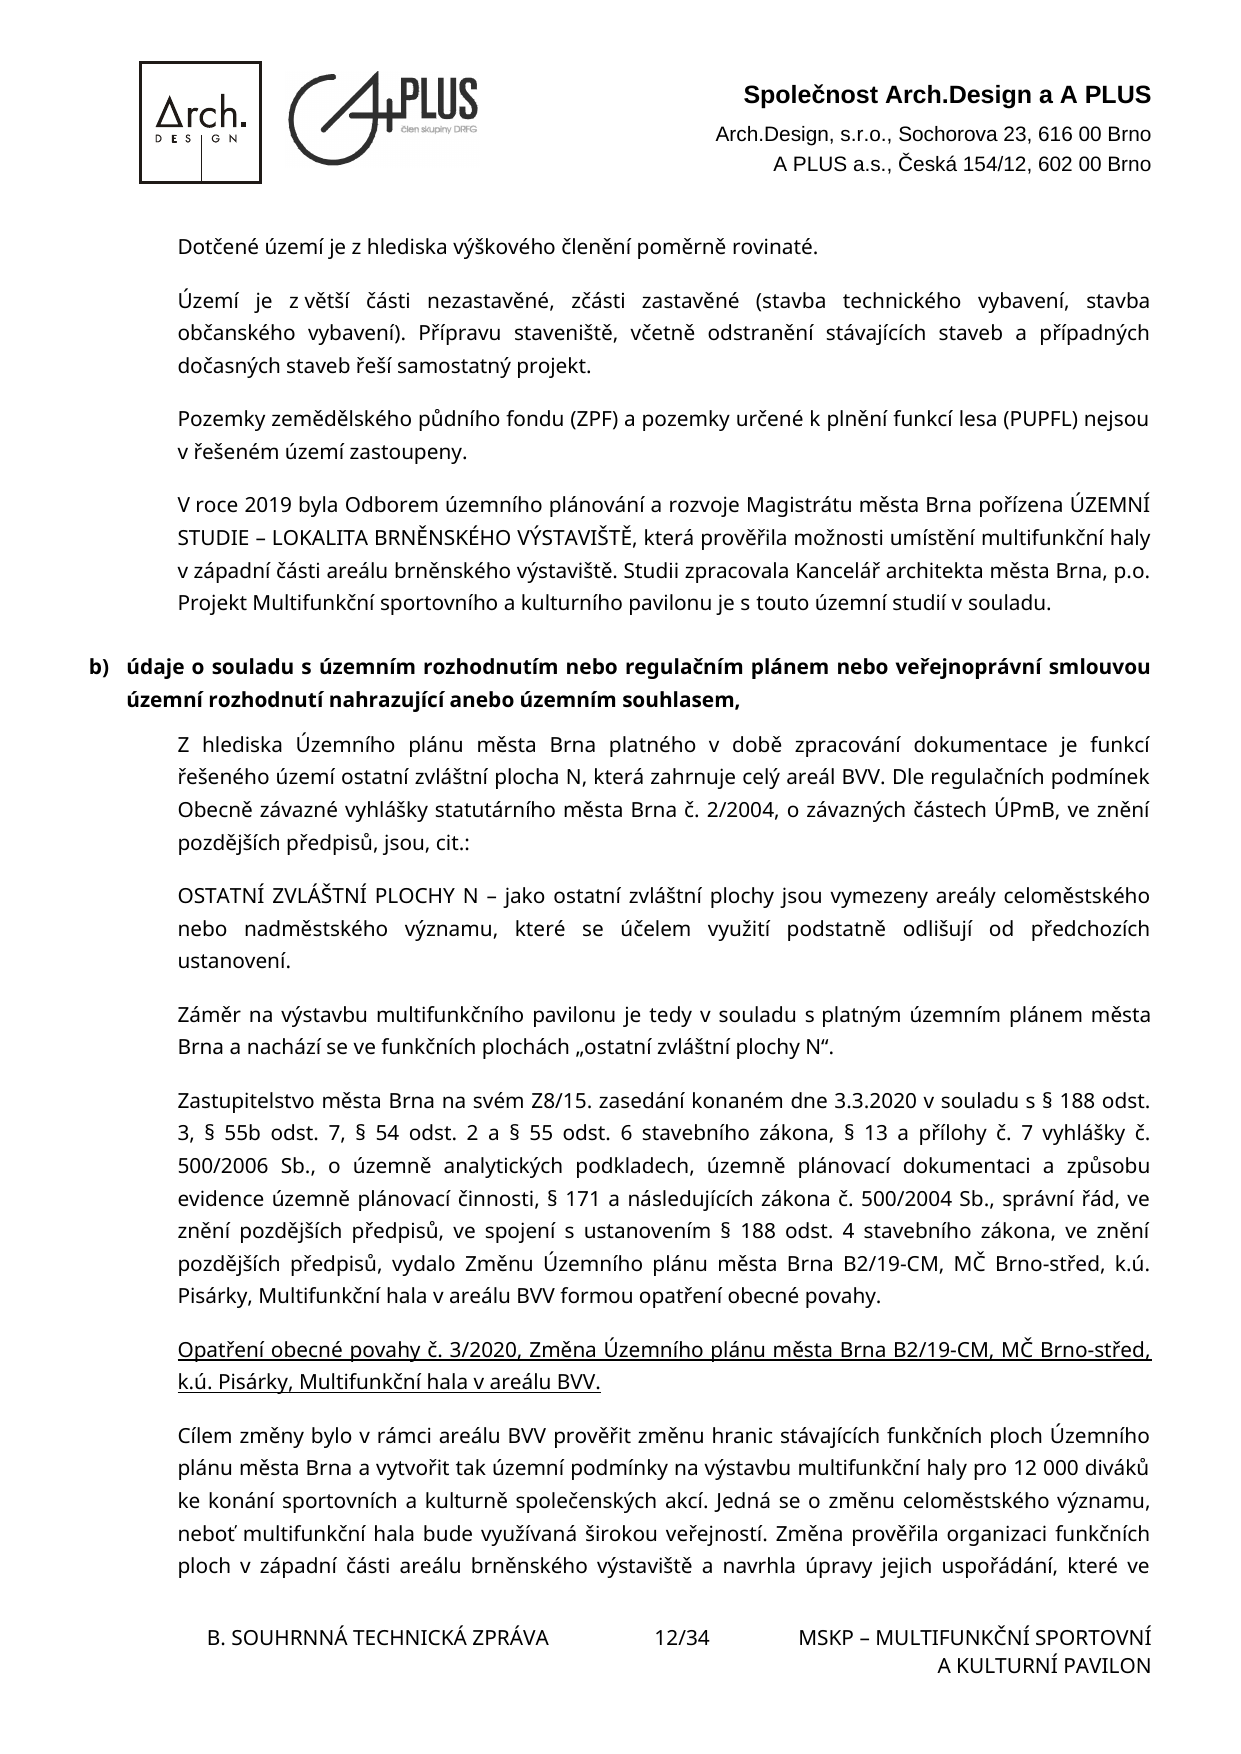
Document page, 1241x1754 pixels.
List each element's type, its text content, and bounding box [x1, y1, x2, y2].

text Pozemky zemědělského půdního fondu (ZPF) a pozemky určené k plnění funkcí lesa (PUPFL) nejsou v řešeném území zastoupeny. [177, 404, 1152, 466]
text Zastupitelstvo města Brna na svém Z8/15. zasedání konaném dne 3.3.2020 v souladu s § 188 odst. 3, § 55b odst. 7, § 54 odst. 2 a § 55 odst. 6 stavebního zákona, § 13 a přílohy č. 7 vyhlášky č. 500/2006 Sb., o územně analytických podkladech, územně plánovací dokumentaci a způsobu evidence územně plánovací činnosti, § 171 a následujících zákona č. 500/2004 Sb., správní řád, ve znění pozdějších předpisů, ve spojení s ustanovením § 188 odst. 4 stavebního zákona, ve znění pozdějších předpisů, vydalo Změnu Územního plánu města Brna B2/19-CM, MČ Brno-střed, k.ú. Pisárky, Multifunkční hala v areálu BVV formou opatření obecné povahy. [177, 1086, 1152, 1310]
text V roce 2019 byla Odborem územního plánování a rozvoje Magistrátu města Brna pořízena ÚZEMNÍ STUDIE – LOKALITA BRNĚNSKÉHO VÝSTAVIŠTĚ, která prověřila možnosti umístění multifunkční haly v západní části areálu brněnského výstaviště. Studii zpracovala Kancelář architekta města Brna, p.o. Projekt Multifunkční sportovního a kulturního pavilonu je s touto územní studií v souladu. [177, 491, 1152, 617]
text OSTATNÍ ZVLÁŠTNÍ PLOCHY N – jako ostatní zvláštní plochy jsou vymezeny areály celoměstského nebo nadměstského významu, které se účelem využití podstatně odlišují od předchozích ustanovení. [177, 881, 1152, 975]
text Záměr na výstavbu multifunkčního pavilonu je tedy v souladu s platným územním plánem města Brna a nachází se ve funkčních plochách „ostatní zvláštní plochy N“. [177, 1000, 1152, 1061]
text Území je z větší části nezastavěné, zčásti zastavěné (stavba technického vybavení, stavba občanského vybavení). Přípravu staveniště, včetně odstranění stávajících staveb a případných dočasných staveb řeší samostatný projekt. [177, 286, 1152, 379]
picture [285, 71, 481, 168]
text Dotčené území je z hlediska výškového členění poměrně rovinaté. [177, 232, 1152, 261]
subtitle údaje o souladu s územním rozhodnutím nebo regulačním plánem nebo veřejnoprávní smlouvou územní rozhodnutí nahrazující anebo územním souhlasem, [89, 652, 1152, 713]
text Opatření obecné povahy č. 3/2020, Změna Územního plánu města Brna B2/19-CM, MČ Brno-střed, k.ú. Pisárky, Multifunkční hala v areálu BVV. [177, 1360, 1152, 1396]
text Opatření obecné povahy č. 3/2020, Změna Územního plánu města Brna B2/19-CM, MČ Brno-střed, k.ú. Pisárky, Multifunkční hala v areálu BVV. [177, 1335, 1152, 1359]
text Z hlediska Územního plánu města Brna platného v době zpracování dokumentace je funkcí řešeného území ostatní zvláštní plocha N, která zahrnuje celý areál BVV. Dle regulačních podmínek Obecně závazné vyhlášky statutárního města Brna č. 2/2004, o závazných částech ÚPmB, ve znění pozdějších předpisů, jsou, cit.: [177, 730, 1152, 856]
